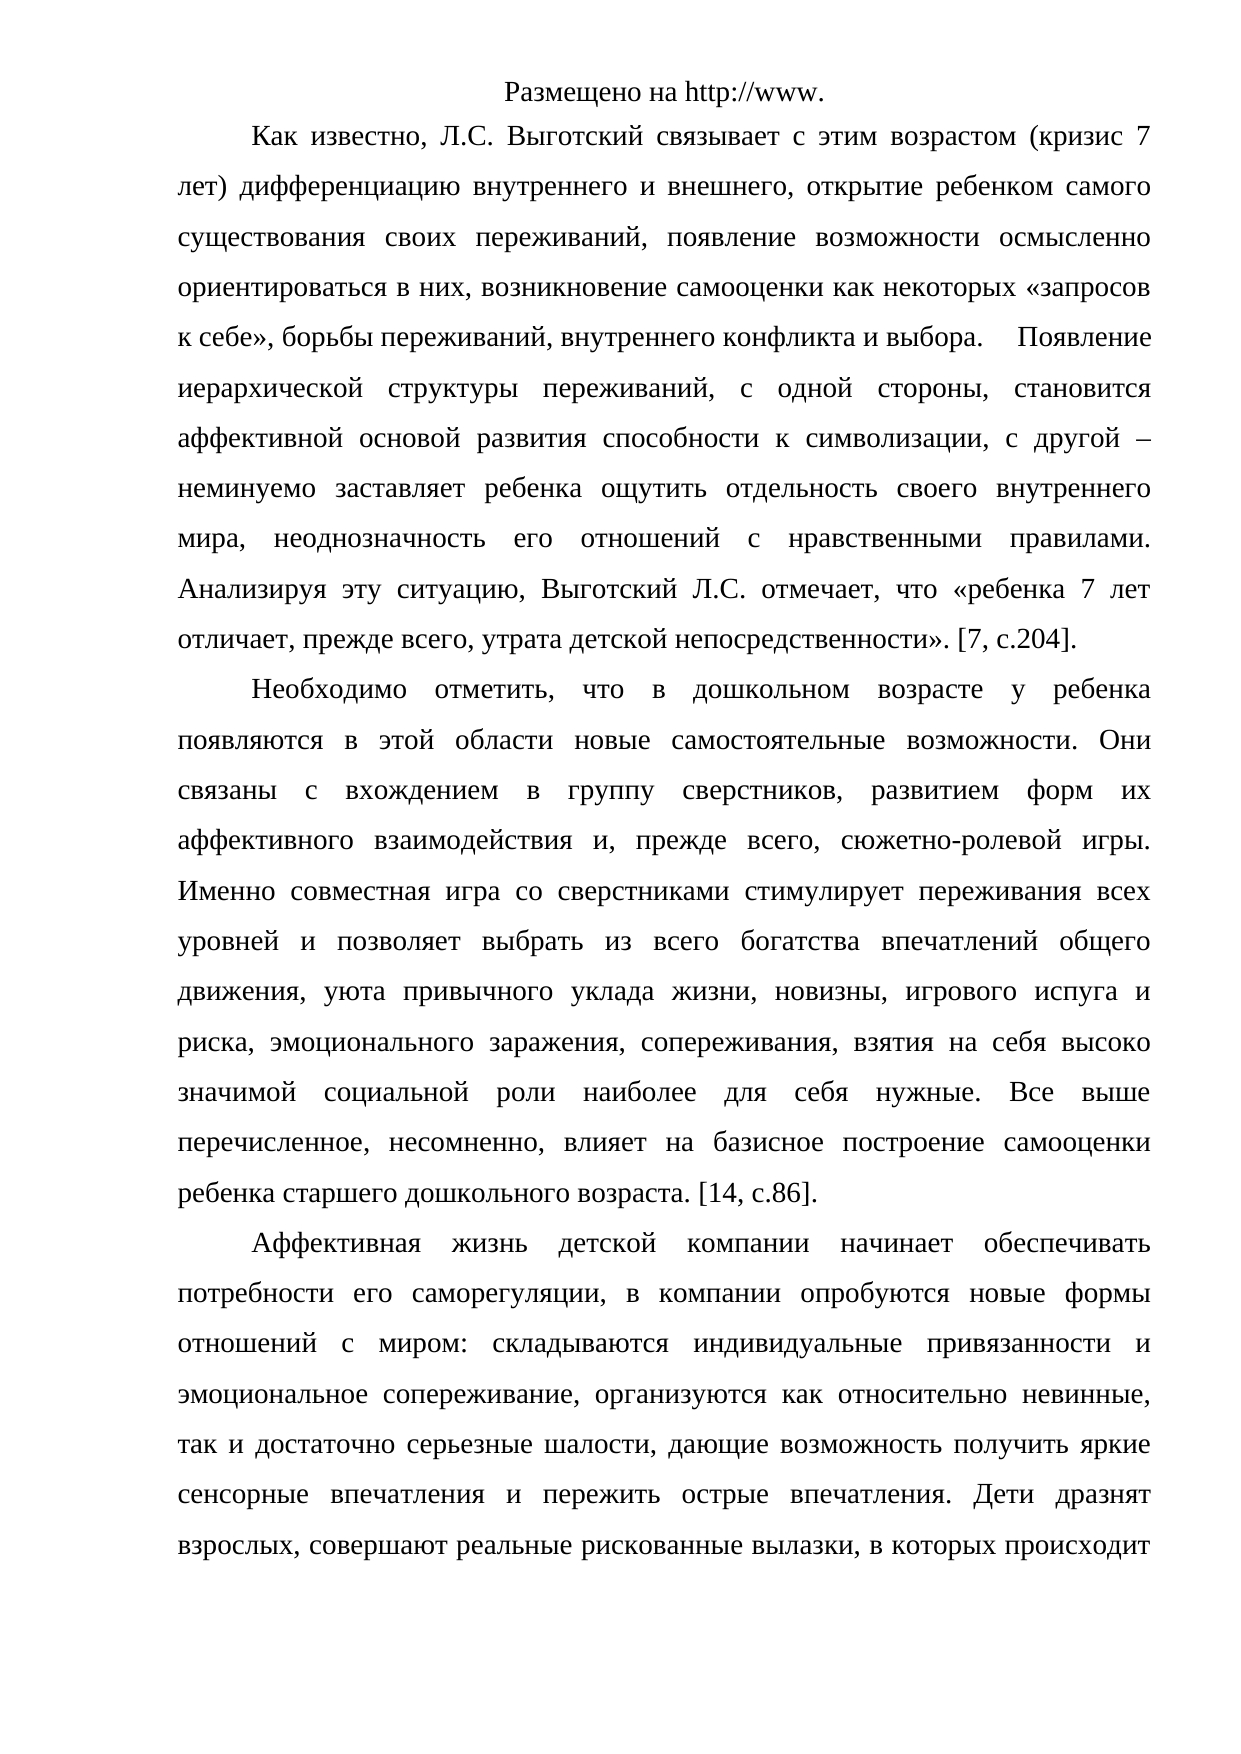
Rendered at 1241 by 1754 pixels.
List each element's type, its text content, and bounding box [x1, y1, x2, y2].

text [177, 1225, 1152, 1560]
text Необходимо отметить, что в дошкольном возрасте у ребенка появляются в этой области новые самостоятельные возможности. Они связаны с вхождением в группу сверстников, развитием форм их аффективного взаимодействия и, прежде всего, сюжетно-ролевой игры. Именно совместная игра со сверстниками стимулирует переживания всех уровней и позволяет выбрать из всего богатства впечатлений общего движения, уюта привычного уклада жизни, новизны, игрового испуга и риска, эмоционального заражения, сопереживания, взятия на себя высоко значимой социальной роли наиболее для себя нужные. Все выше перечисленное, несомненно, влияет на базисное построение самооценки ребенка старшего дошкольного возраста. [14, с.86]. [177, 672, 1152, 1208]
text Как известно, Л.С. Выготский связывает с этим возрастом (кризис 7 лет) дифференциацию внутреннего и внешнего, открытие ребенком самого существования своих переживаний, появление возможности осмысленно ориентироваться в них, возникновение самооценки как некоторых «запросов к себе», борьбы переживаний, внутреннего конфликта и выбора. Появление иерархической структуры переживаний, с одной стороны, становится аффективной основой развития способности к символизации, с другой – неминуемо заставляет ребенка ощутить отдельность своего внутреннего мира, неоднозначность его отношений с нравственными правилами. Анализируя эту ситуацию, Выготский Л.С. отмечает, что «ребенка 7 лет отличает, прежде всего, утрата детской непосредственности». [7, с.204]. [177, 118, 1152, 655]
